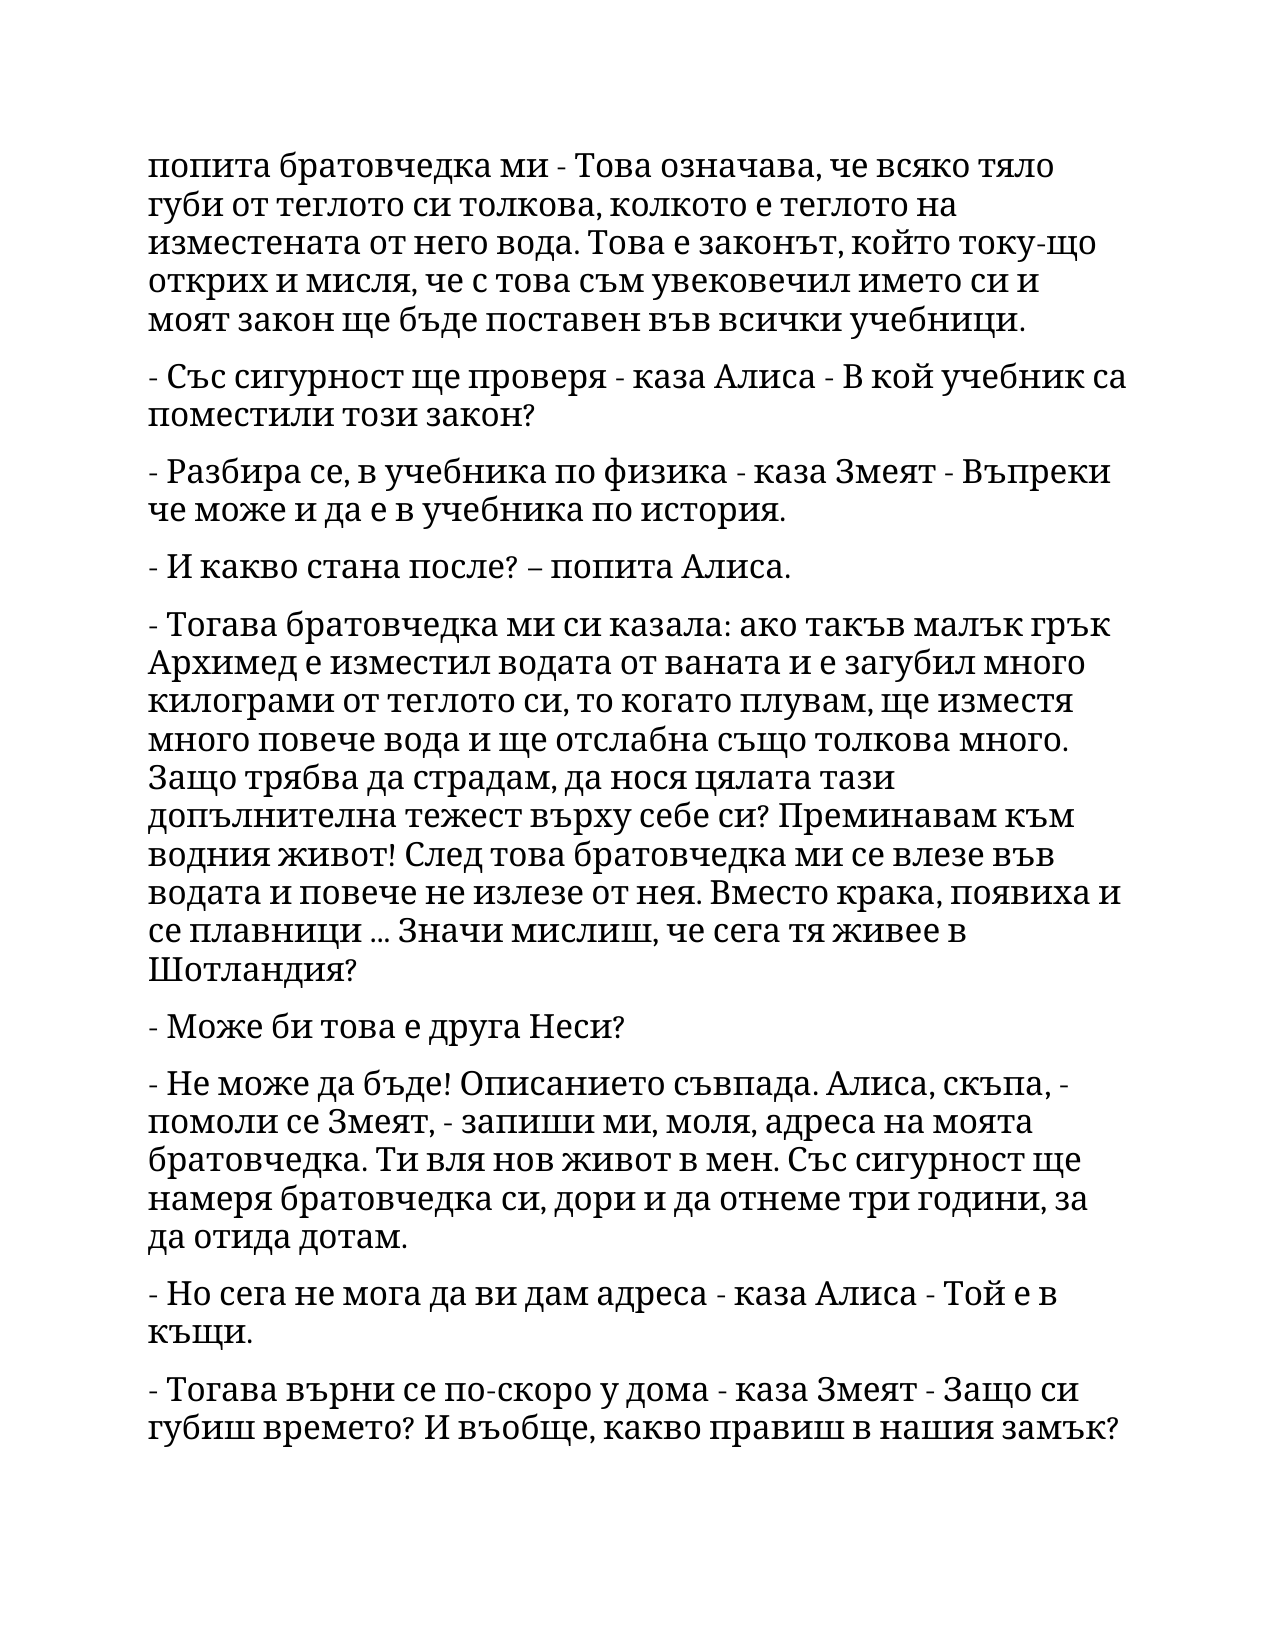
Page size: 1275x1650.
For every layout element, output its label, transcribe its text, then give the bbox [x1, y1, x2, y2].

text - Със сигурност ще проверя - каза Алиса - В кой учебник са поместили този закон? [148, 358, 1127, 435]
text - Тогава братовчедка ми си казала: ако такъв малък грък Архимед е изместил водата от ваната и е загубил много килограми от теглото си, то когато плувам, ще изместя много повече вода и ще отслабна също толкова много. Защо трябва да страдам, да нося цялата тази допълнителна тежест върху себе си? Преминавам към водния живот! След това братовчедка ми се влезе във водата и повече не излезе от нея. Вместо крака, появиха и се плавници ... Значи мислиш, че сега тя живее в Шотландия? [148, 606, 1127, 989]
text - Тогава върни се по-скоро у дома - каза Змеят - Защо си губиш времето? И въобще, какво правиш в нашия замък? [148, 1371, 1127, 1448]
text - И какво стана после? – попита Алиса. [148, 549, 1127, 587]
text - Може би това е друга Неси? [148, 1008, 1127, 1046]
text - Не може да бъде! Описанието съвпада. Алиса, скъпа, - помоли се Змеят, - запиши ми, моля, адреса на моята братовчедка. Ти вля нов живот в мен. Със сигурност ще намеря братовчедка си, дори и да отнеме три години, за да отида дотам. [148, 1065, 1127, 1257]
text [148, 148, 1127, 339]
text - Разбира се, в учебника по физика - каза Змеят - Въпреки че може и да е в учебника по история. [148, 453, 1127, 530]
text - Но сега не мога да ви дам адреса - каза Алиса - Той е в къщи. [148, 1276, 1127, 1352]
